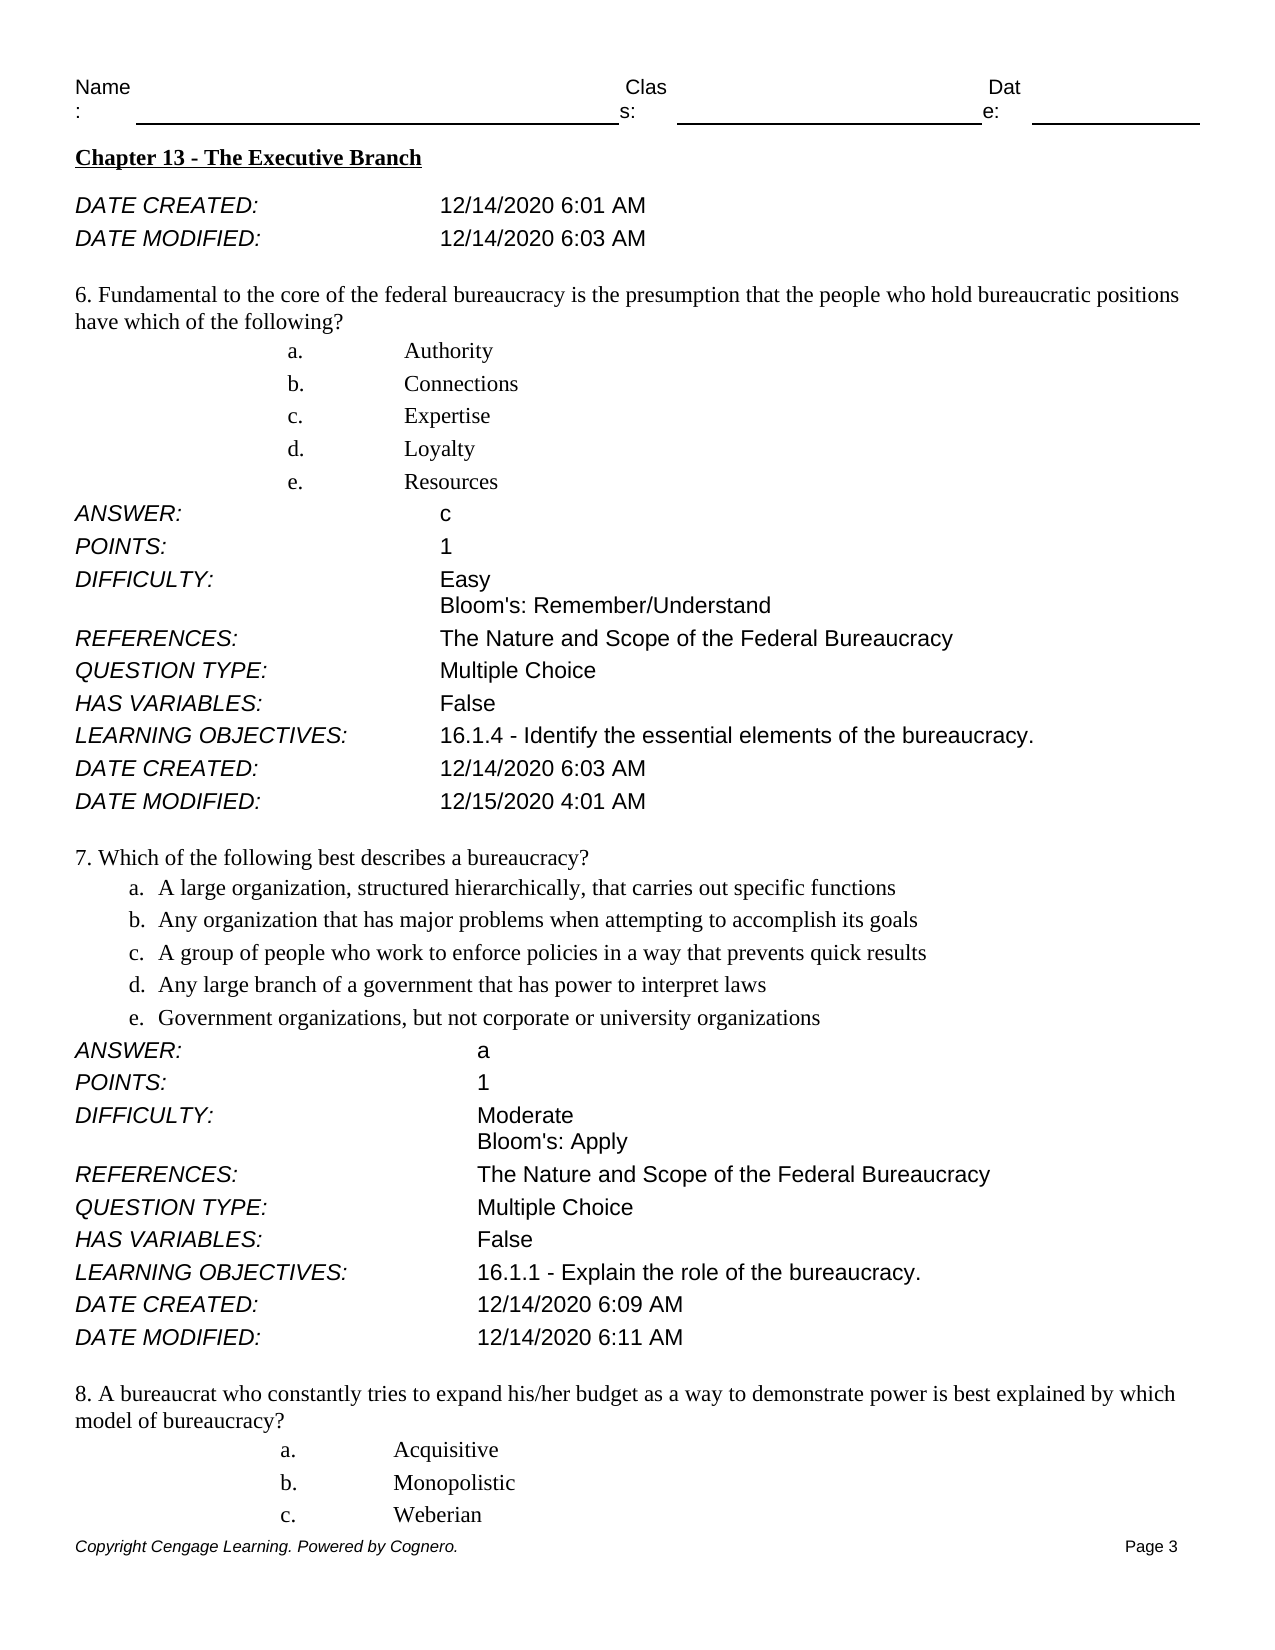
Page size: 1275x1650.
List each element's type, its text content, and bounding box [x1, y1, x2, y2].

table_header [75, 1380, 1200, 1531]
table_header 6. Fundamental to the core of the federal bureaucracy is the presumption that the people who hold bureaucratic positions have which of the following? [75, 282, 1200, 817]
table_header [75, 189, 1200, 254]
table_header 7. Which of the following best describes a bureaucracy? [75, 844, 1200, 1353]
